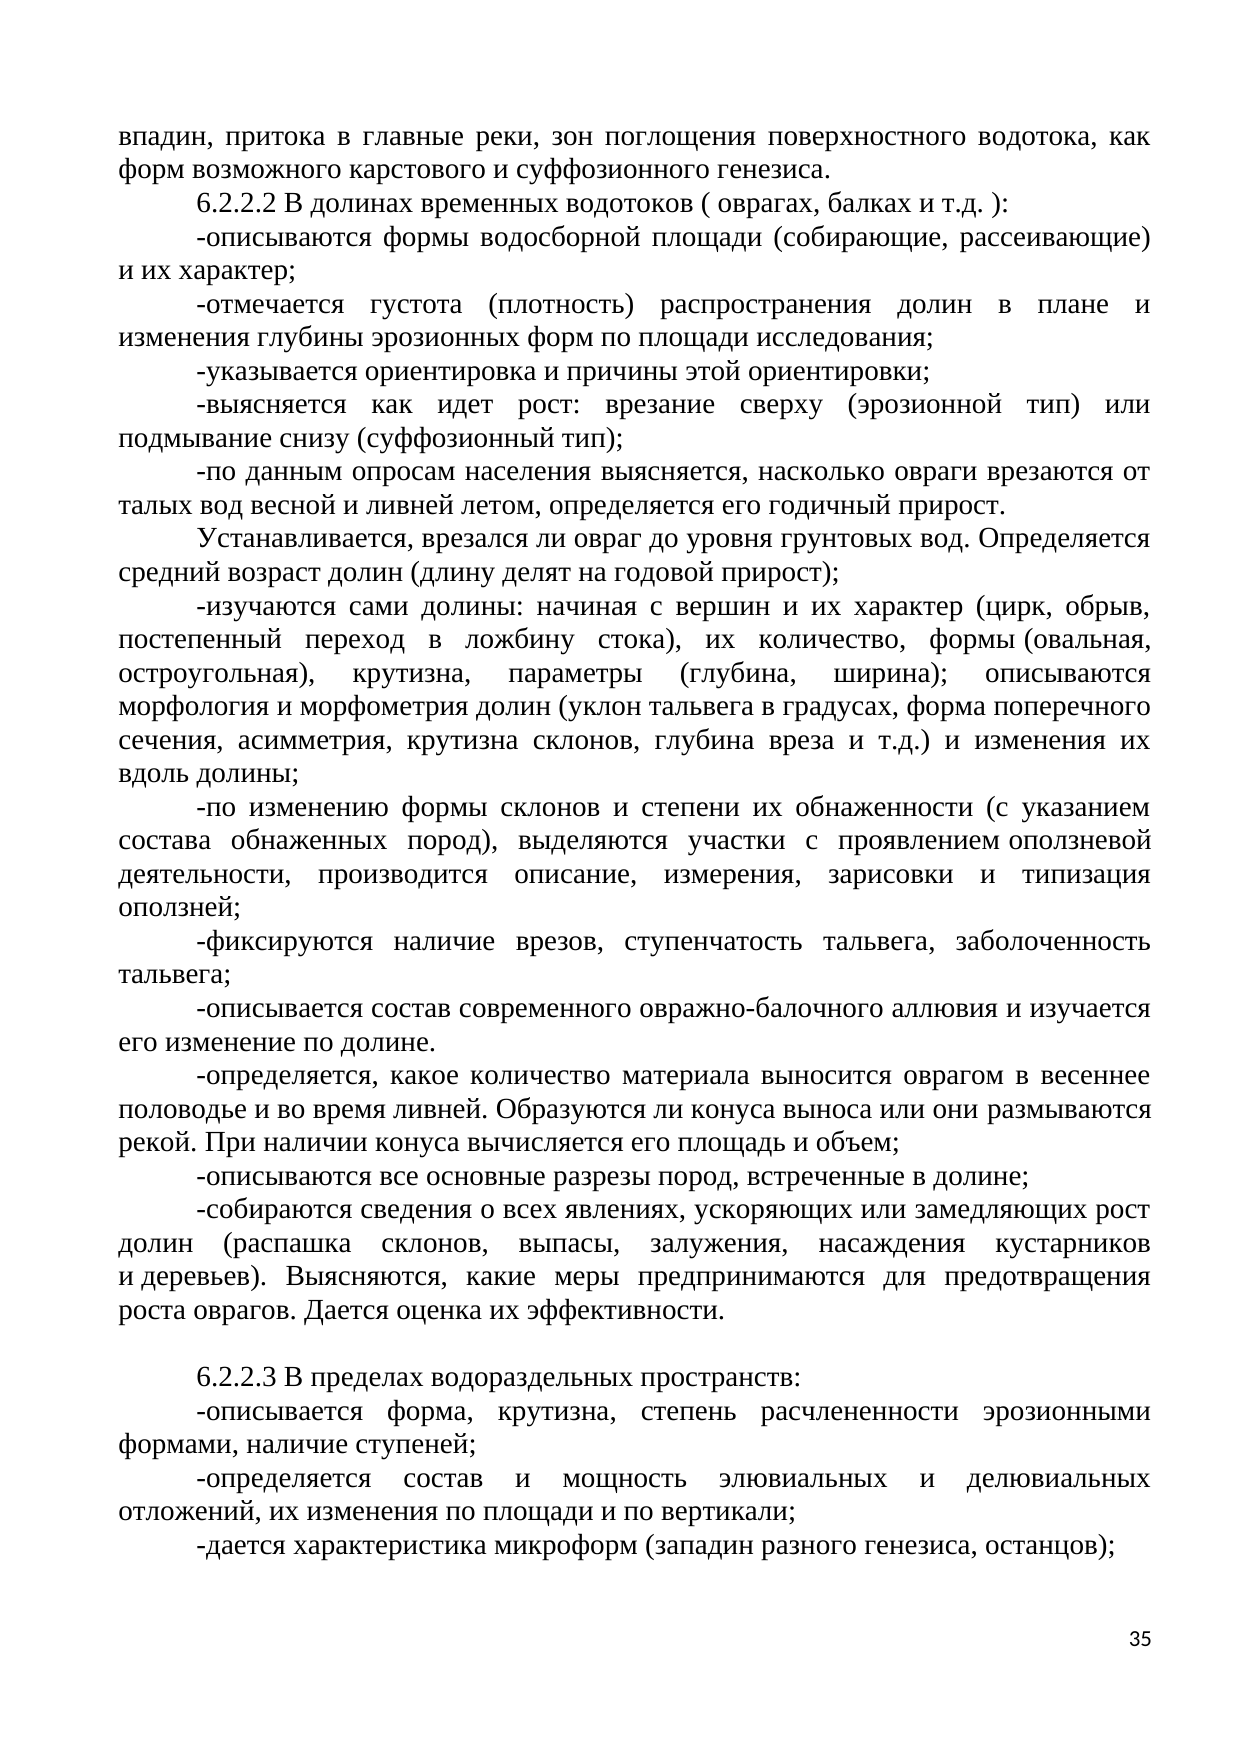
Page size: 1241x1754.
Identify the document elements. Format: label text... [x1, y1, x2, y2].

text -описывается состав современного овражно-балочного аллювия и изучается его изменение по долине. [118, 990, 1152, 1057]
text -собираются сведения о всех явлениях, ускоряющих или замедляющих рост долин (распашка склонов, выпасы, залужения, насаждения кустарников и деревьев). Выясняются, какие меры предпринимаются для предотвращения роста оврагов. Дается оценка их эффективности. [118, 1191, 1152, 1326]
text -дается характеристика микроформ (западин разного генезиса, останцов); [118, 1527, 1152, 1560]
text -выясняется как идет рост: врезание сверху (эрозионной тип) или подмывание снизу (суффозионный тип); [118, 386, 1152, 453]
text -по данным опросам населения выясняется, насколько овраги врезаются от талых вод весной и ливней летом, определяется его годичный прирост. [118, 453, 1152, 521]
text -определяется состав и мощность элювиальных и делювиальных отложений, их изменения по площади и по вертикали; [118, 1460, 1152, 1527]
text -отмечается густота (плотность) распространения долин в плане и изменения глубины эрозионных форм по площади исследования; [118, 286, 1152, 353]
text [118, 118, 1152, 185]
text -определяется, какое количество материала выносится оврагом в весеннее половодье и во время ливней. Образуются ли конуса выноса или они размываются рекой. При наличии конуса вычисляется его площадь и объем; [118, 1057, 1152, 1158]
text -фиксируются наличие врезов, ступенчатость тальвега, заболоченность тальвега; [118, 923, 1152, 990]
text -описываются формы водосборной площади (собирающие, рассеивающие) и их характер; [118, 219, 1152, 286]
text 6.2.2.3 В пределах водораздельных пространств: [118, 1359, 1152, 1393]
text -изучаются сами долины: начиная с вершин и их характер (цирк, обрыв, постепенный переход в ложбину стока), их количество, формы (овальная, остроугольная), крутизна, параметры (глубина, ширина); описываются морфология и морфометрия долин (уклон тальвега в градусах, форма поперечного сечения, асимметрия, крутизна склонов, глубина вреза и т.д.) и изменения их вдоль долины; [118, 588, 1152, 789]
text -по изменению формы склонов и степени их обнаженности (с указанием состава обнаженных пород), выделяются участки с проявлением оползневой деятельности, производится описание, измерения, зарисовки и типизация оползней; [118, 789, 1152, 923]
text -указывается ориентировка и причины этой ориентировки; [118, 353, 1152, 386]
text 6.2.2.2 В долинах временных водотоков ( оврагах, балках и т.д. ): [118, 185, 1152, 219]
text Устанавливается, врезался ли овраг до уровня грунтовых вод. Определяется средний возраст долин (длину делят на годовой прирост); [118, 521, 1152, 588]
text -описывается форма, крутизна, степень расчлененности эрозионными формами, наличие ступеней; [118, 1393, 1152, 1460]
text -описываются все основные разрезы пород, встреченные в долине; [118, 1158, 1152, 1191]
